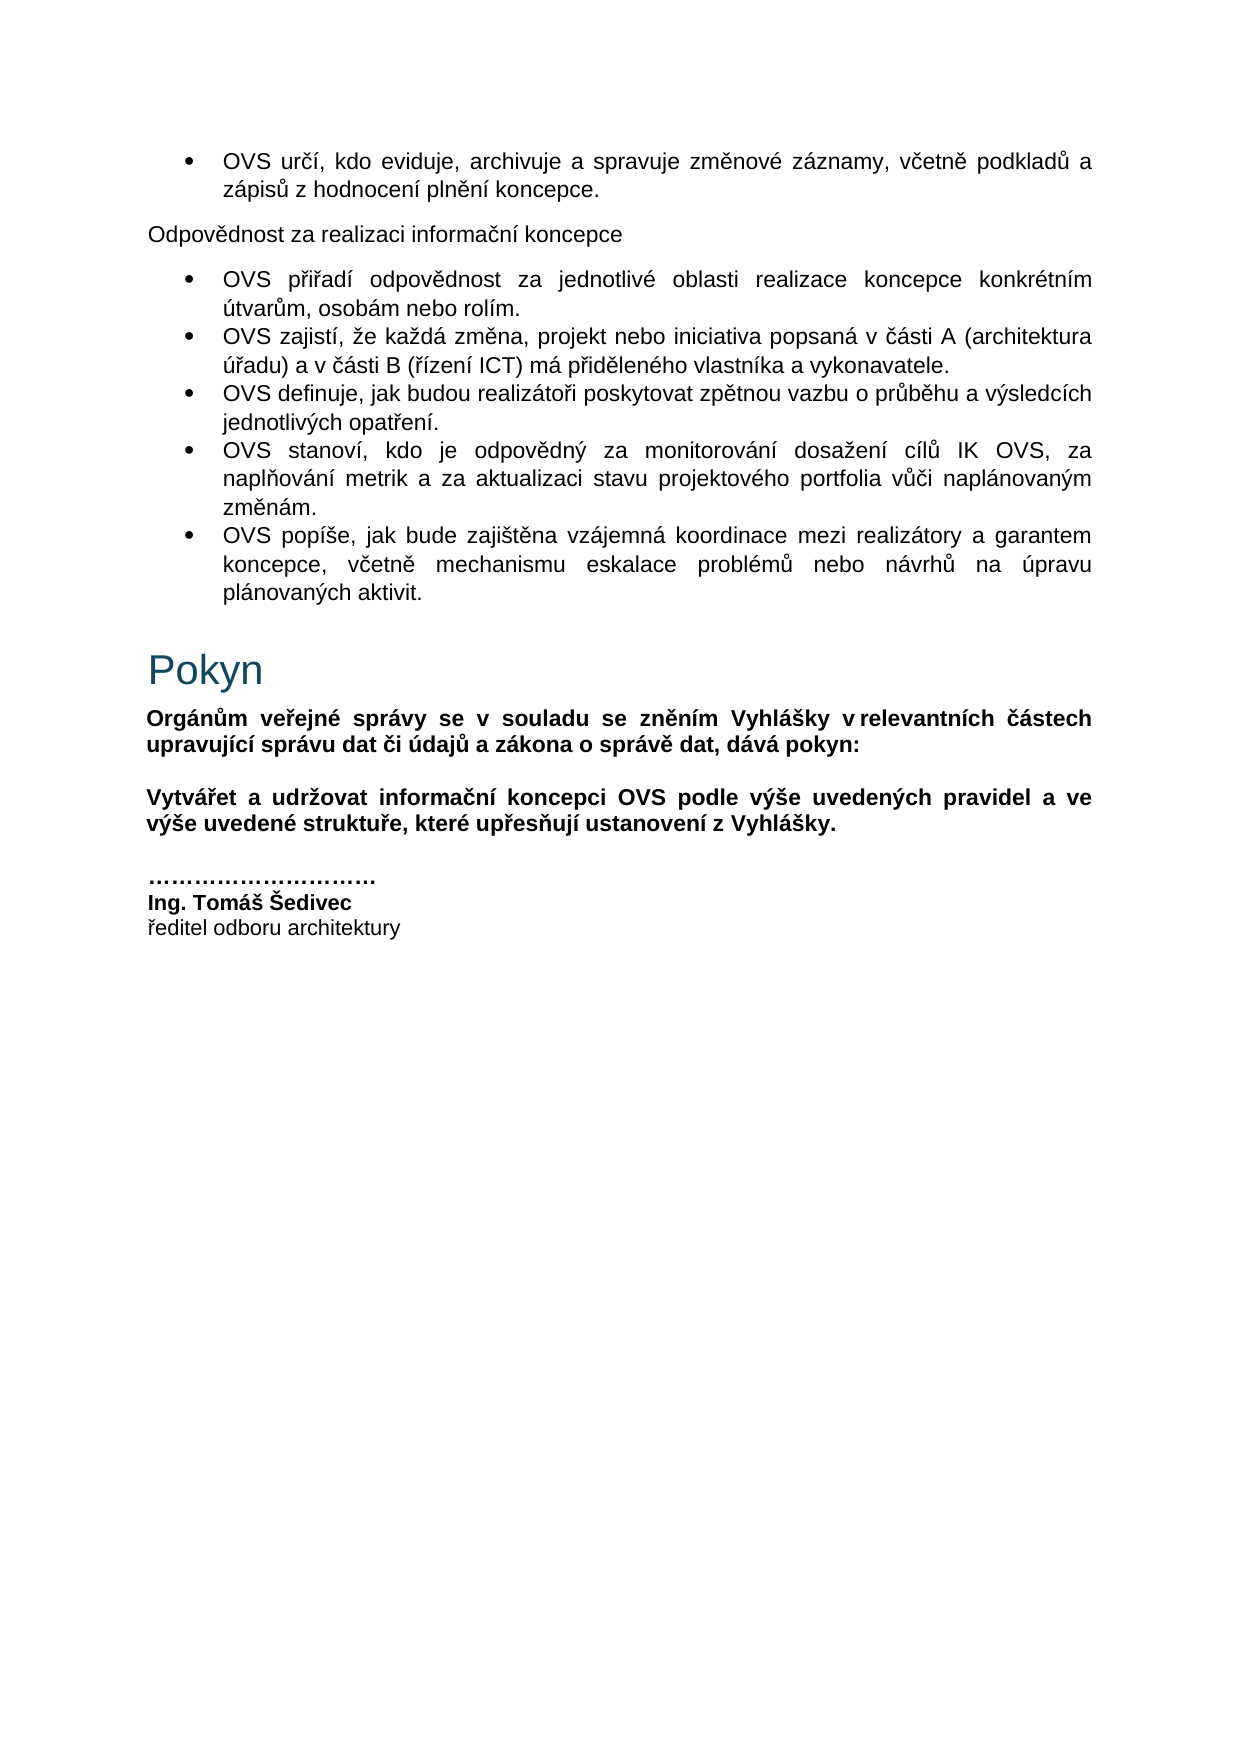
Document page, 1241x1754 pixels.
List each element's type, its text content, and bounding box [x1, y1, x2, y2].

text Orgánům veřejné správy se v souladu se zněním Vyhlášky v relevantních částech upravující správu dat či údajů a zákona o správě dat, dává pokyn: [146, 705, 1093, 758]
list OVS přiřadí odpovědnost za jednotlivé oblasti realizace koncepce konkrétním útvarům, osobám nebo rolím. [185, 266, 1093, 321]
subtitle Pokyn [148, 645, 1093, 693]
text ředitel odboru architektury [148, 915, 1093, 940]
list OVS zajistí, že každá změna, projekt nebo iniciativa popsaná v části A (architektura úřadu) a v části B (řízení ICT) má přiděleného vlastníka a vykonavatele. [185, 323, 1093, 378]
text Vytvářet a udržovat informační koncepci OVS podle výše uvedených pravidel a ve výše uvedené struktuře, které upřesňují ustanovení z Vyhlášky. [146, 784, 1093, 837]
text Odpovědnost za realizaci informační koncepce [148, 221, 1093, 247]
list OVS definuje, jak budou realizátoři poskytovat zpětnou vazbu o průběhu a výsledcích jednotlivých opatření. [185, 380, 1093, 435]
list OVS stanoví, kdo je odpovědný za monitorování dosažení cílů IK OVS, za naplňování metrik a za aktualizaci stavu projektového portfolia vůči naplánovaným změnám. [185, 437, 1093, 520]
list OVS určí, kdo eviduje, archivuje a spravuje změnové záznamy, včetně podkladů a zápisů z hodnocení plnění koncepce. [185, 148, 1093, 202]
text ………………………… [148, 863, 1093, 889]
text Ing. Tomáš Šedivec [148, 889, 1093, 915]
list OVS popíše, jak bude zajištěna vzájemná koordinace mezi realizátory a garantem koncepce, včetně mechanismu eskalace problémů nebo návrhů na úpravu plánovaných aktivit. [185, 522, 1093, 605]
